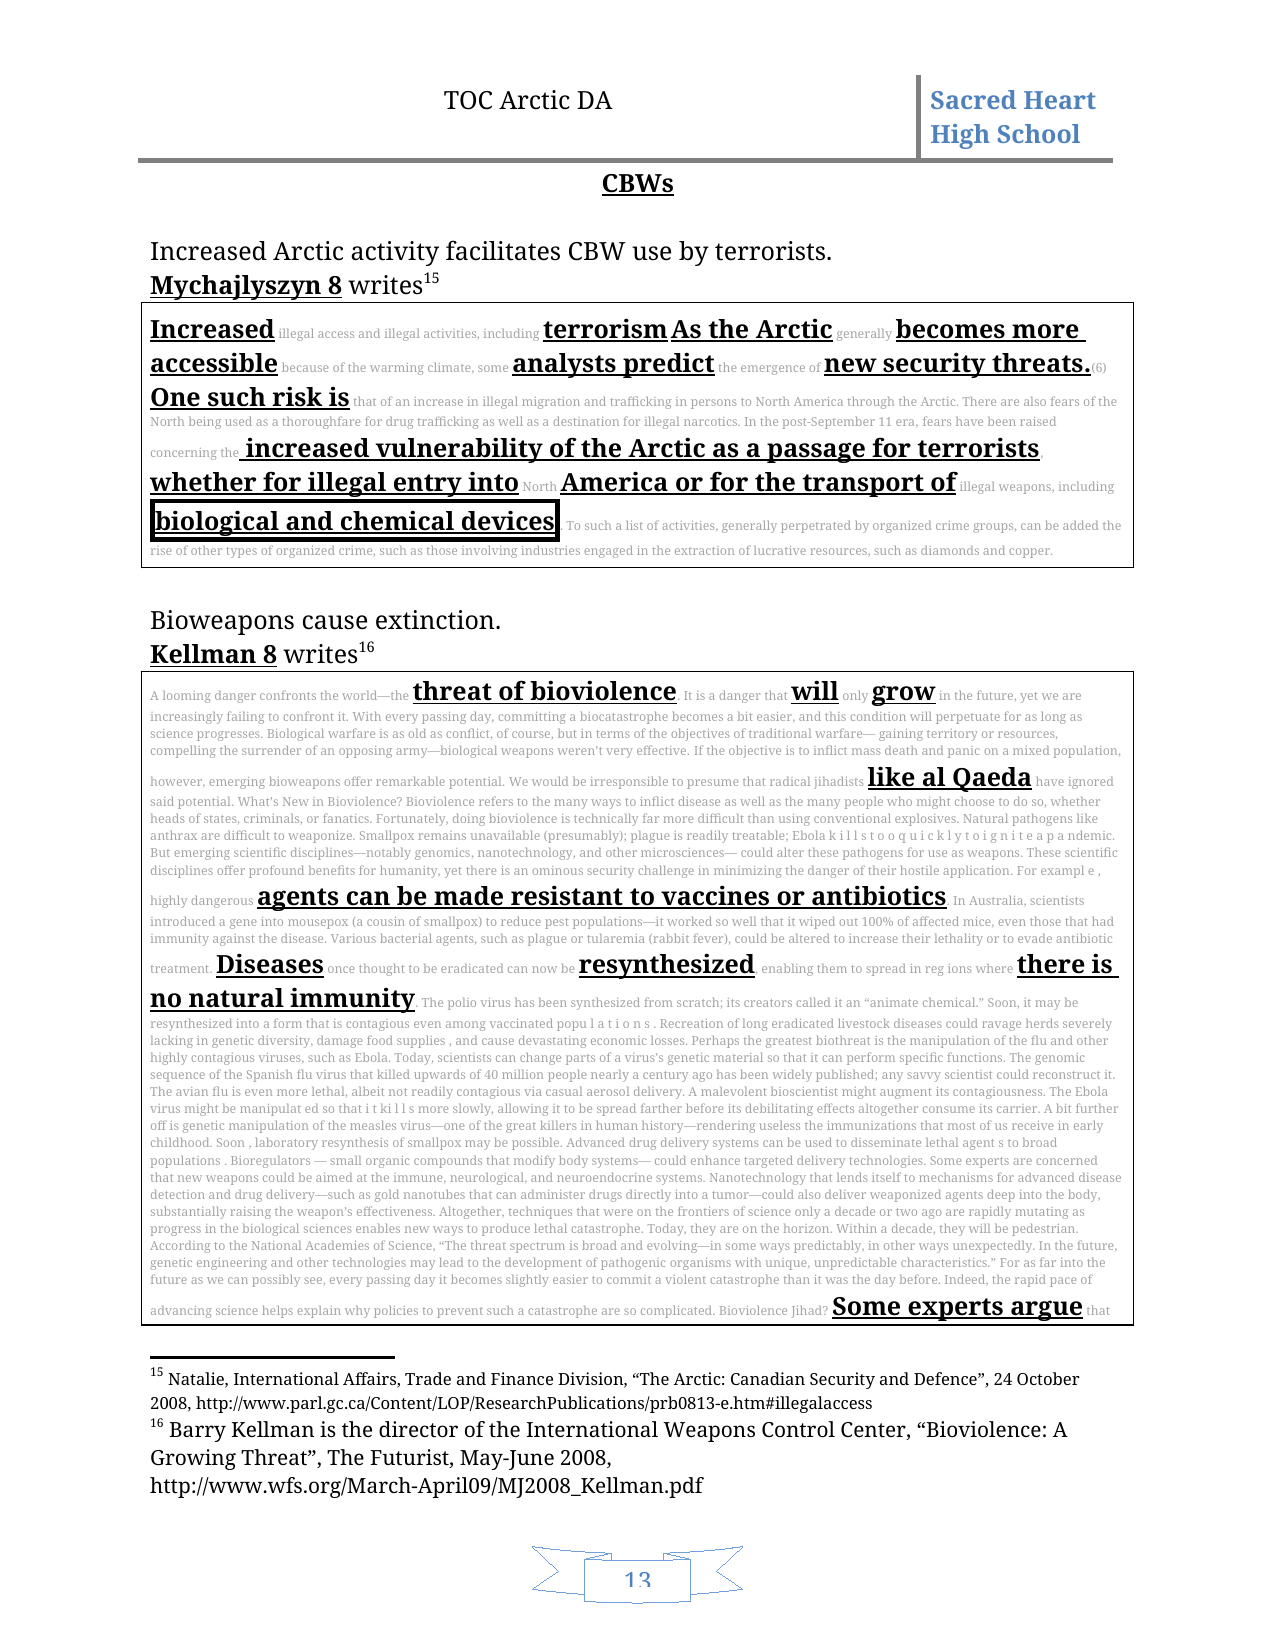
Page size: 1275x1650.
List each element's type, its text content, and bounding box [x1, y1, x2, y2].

text Increased illegal access and illegal activities, including terrorism As the Arctic generally becomes more accessible because of the warming climate, some analysts predict the emergence of new security threats.(6) One such risk is that of an increase in illegal migration and trafficking in persons to North America through the Arctic. There are also fears of the North being used as a thoroughfare for drug trafficking as well as a destination for illegal narcotics. In the post-September 11 era, fears have been raised concerning the increased vulnerability of the Arctic as a passage for terrorists, whether for illegal entry into North America or for the transport of illegal weapons, including biological and chemical devices. To such a list of activities, generally perpetrated by organized crime groups, can be added the rise of other types of organized crime, such as those involving industries engaged in the extraction of lucrative resources, such as diamonds and copper. [142, 303, 1133, 567]
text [142, 672, 1133, 1324]
text Kellman 8 writes [150, 637, 1125, 671]
text Mychajlyszyn 8 writes [150, 268, 1125, 302]
subtitle CBWs [150, 166, 1125, 200]
text Increased Arctic activity facilitates CBW use by terrorists. [150, 234, 1125, 268]
text Bioweapons cause extinction. [150, 603, 1125, 637]
